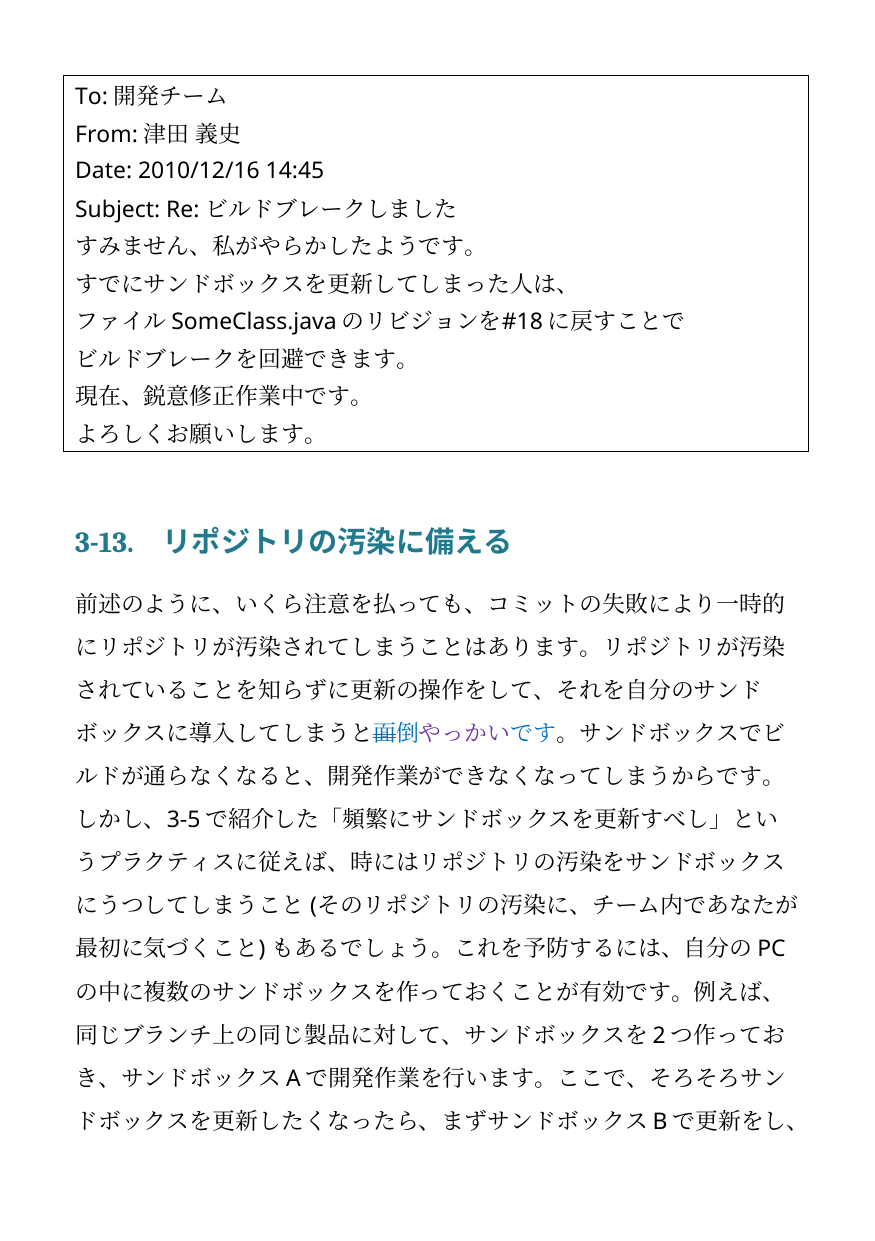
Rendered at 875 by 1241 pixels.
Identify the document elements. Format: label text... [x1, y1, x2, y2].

subtitle リポジトリの汚染に備える [75, 502, 799, 577]
table_header To: 開発チーム From: 津田 義史 Date: 2010/12/16 14:45 Subject: Re: ビルドブレークしました すみません、私がやらかしたようです。 すでにサンドボックスを更新してしまった人は、 ファイルSomeClass.javaのリビジョンを#18に戻すことで ビルドブレークを回避できます。 現在、鋭意修正作業中です。 よろしくお願いします。 [64, 76, 808, 451]
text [75, 583, 799, 1138]
